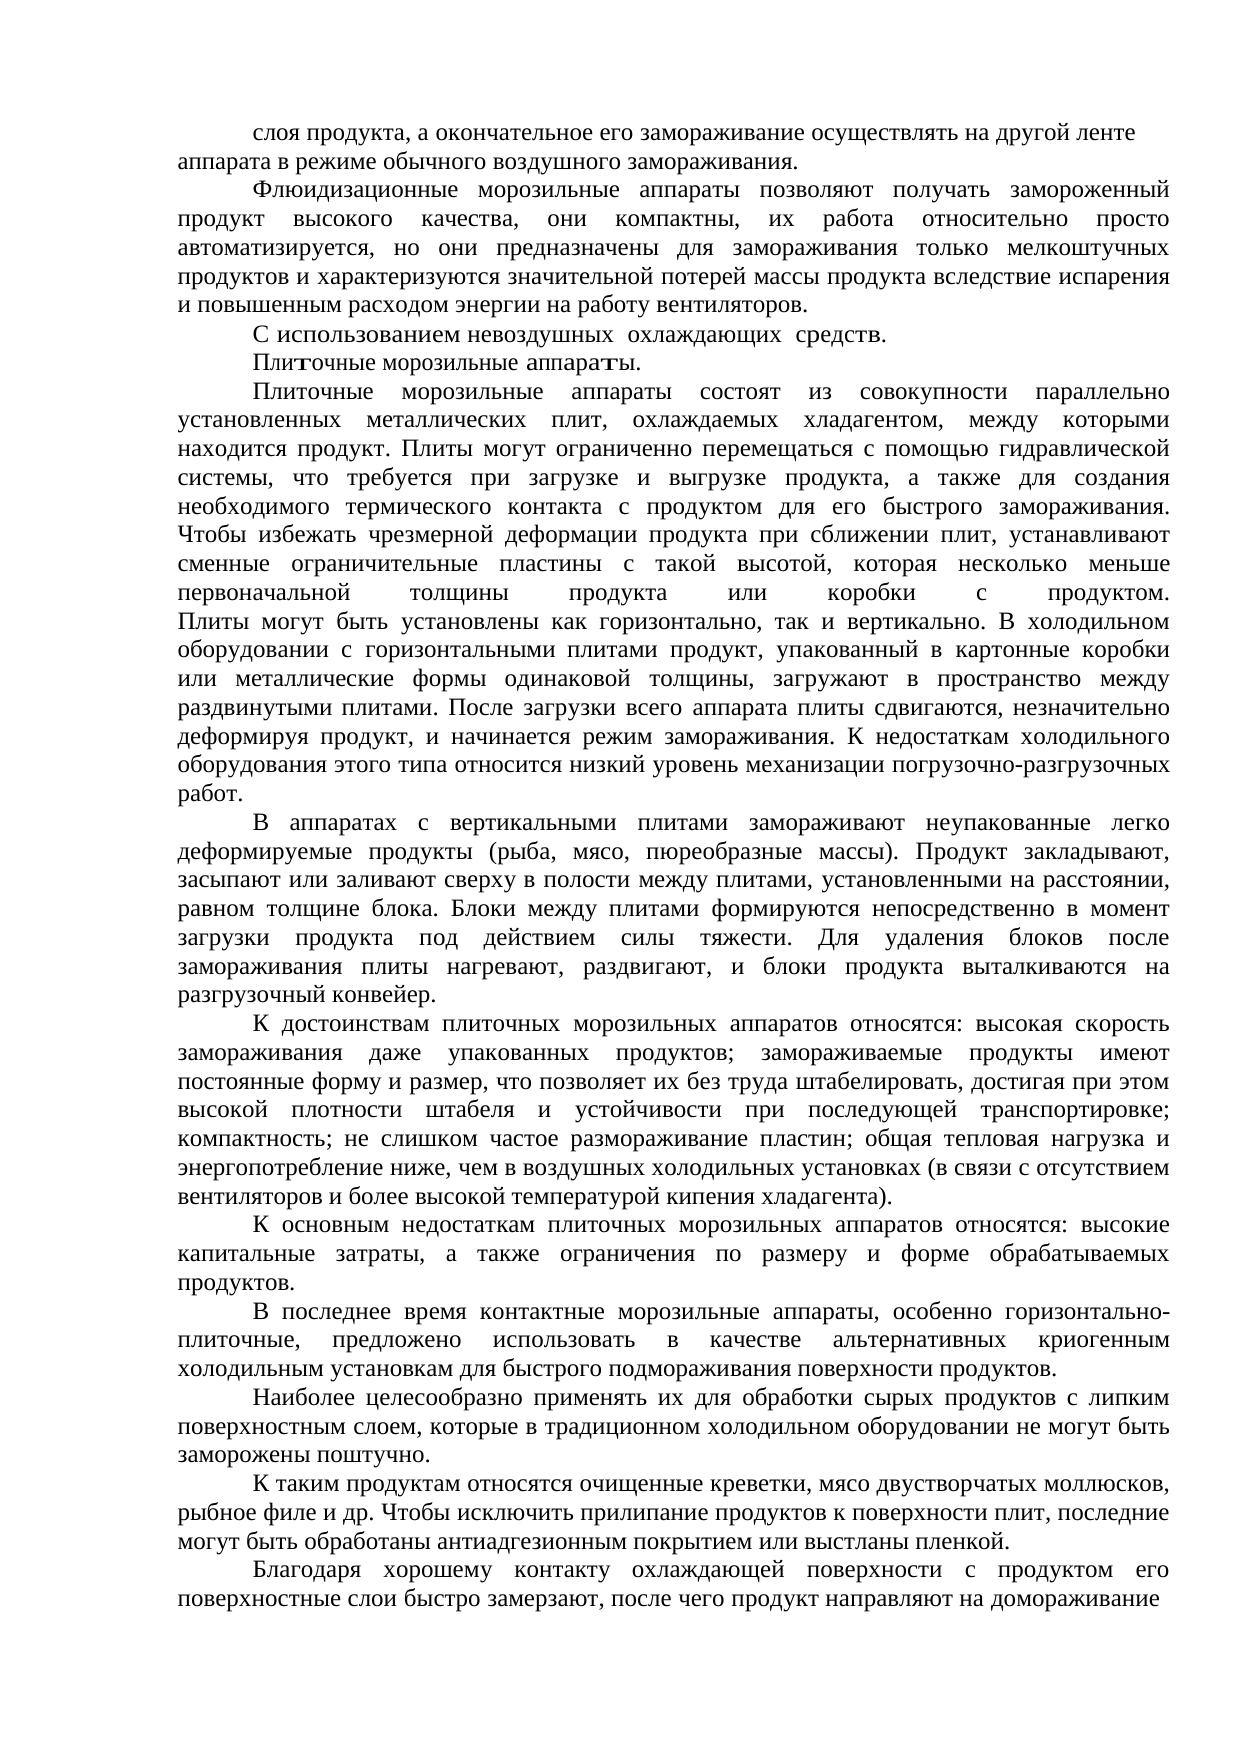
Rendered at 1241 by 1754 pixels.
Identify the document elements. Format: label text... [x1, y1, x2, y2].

text Плиточные морозильные аппараты состоят из совокупности параллельно установленных металлических плит, охлаждаемых хладагентом, между которыми находится продукт. Плиты могут ограниченно перемещаться с помощью гидравлической системы, что требуется при загрузке и выгрузке продукта, а также для создания необходимого термического контакта с продуктом для его быстрого замораживания. Чтобы избежать чрезмерной деформации продукта при сближении плит, устанавливают сменные ограничительные пластины с такой высотой, которая несколько меньше первоначальной толщины продукта или коробки с продуктом. Плиты могут быть установлены как горизонтально, так и вертикально. В холодильном оборудовании с горизонтальными плитами продукт, упакованный в картонные коробки или металлические формы одинаковой толщины, загружают в пространство между раздвинутыми плитами. После загрузки всего аппарата плиты сдвигаются, незначительно деформируя продукт, и начинается режим замораживания. К недостаткам холодильного оборудования этого типа относится низкий уровень механизации погрузочно-разгрузочных работ. [177, 376, 1170, 807]
text Благодаря хорошему контакту охлаждающей поверхности с продуктом его поверхностные слои быстро замерзают, после чего продукт направляют на домораживание [177, 1554, 1169, 1612]
text Флюидизационные морозильные аппараты позволяют получать замороженный продукт высокого качества, они компактны, их работа относительно просто автоматизируется, но они предназначены для замораживания только мелкоштучных продуктов и характеризуются значительной потерей массы продукта вследствие испарения и повышенным расходом энергии на работу вентиляторов. [177, 174, 1170, 318]
text В последнее время контактные морозильные аппараты, особенно горизонтально- плиточные, предложено использовать в качестве альтернативных криогенным холодильным установкам для быстрого подмораживания поверхности продуктов. [177, 1296, 1170, 1382]
text К таким продуктам относятся очищенные креветки, мясо двустворчатых моллюсков, рыбное филе и др. Чтобы исключить прилипание продуктов к поверхности плит, последние могут быть обработаны антиадгезионным покрытием или выстланы пленкой. [177, 1468, 1170, 1554]
text Плиточные морозильные аппараты. [252, 348, 1178, 376]
text Наиболее целесообразно применять их для обработки сырых продуктов с липким поверхностным слоем, которые в традиционном холодильном оборудовании не могут быть заморожены поштучно. [177, 1382, 1170, 1468]
text С использованием невоздушных охлаждающих средств. [252, 319, 1178, 348]
text К основным недостаткам плиточных морозильных аппаратов относятся: высокие капитальные затраты, а также ограничения по размеру и форме обрабатываемых продуктов. [177, 1209, 1169, 1296]
text К достоинствам плиточных морозильных аппаратов относятся: высокая скорость замораживания даже упакованных продуктов; замораживаемые продукты имеют постоянные форму и размер, что позволяет их без труда штабелировать, достигая при этом высокой плотности штабеля и устойчивости при последующей транспортировке; компактность; не слишком частое размораживание пластин; общая тепловая нагрузка и энергопотребление ниже, чем в воздушных холодильных установках (в связи с отсутствием вентиляторов и более высокой температурой кипения хладагента). [177, 1008, 1170, 1209]
text В аппаратах с вертикальными плитами замораживают неупакованные легко деформируемые продукты (рыба, мясо, пюреобразные массы). Продукт закладывают, засыпают или заливают сверху в полости между плитами, установленными на расстоянии, равном толщине блока. Блоки между плитами формируются непосредственно в момент загрузки продукта под действием силы тяжести. Для удаления блоков после замораживания плиты нагревают, раздвигают, и блоки продукта выталкиваются на разгрузочный конвейер. [177, 807, 1170, 1008]
text слоя продукта, а окончательное его замораживание осуществлять на другой ленте аппарата в режиме обычного воздушного замораживания. [177, 117, 1170, 174]
